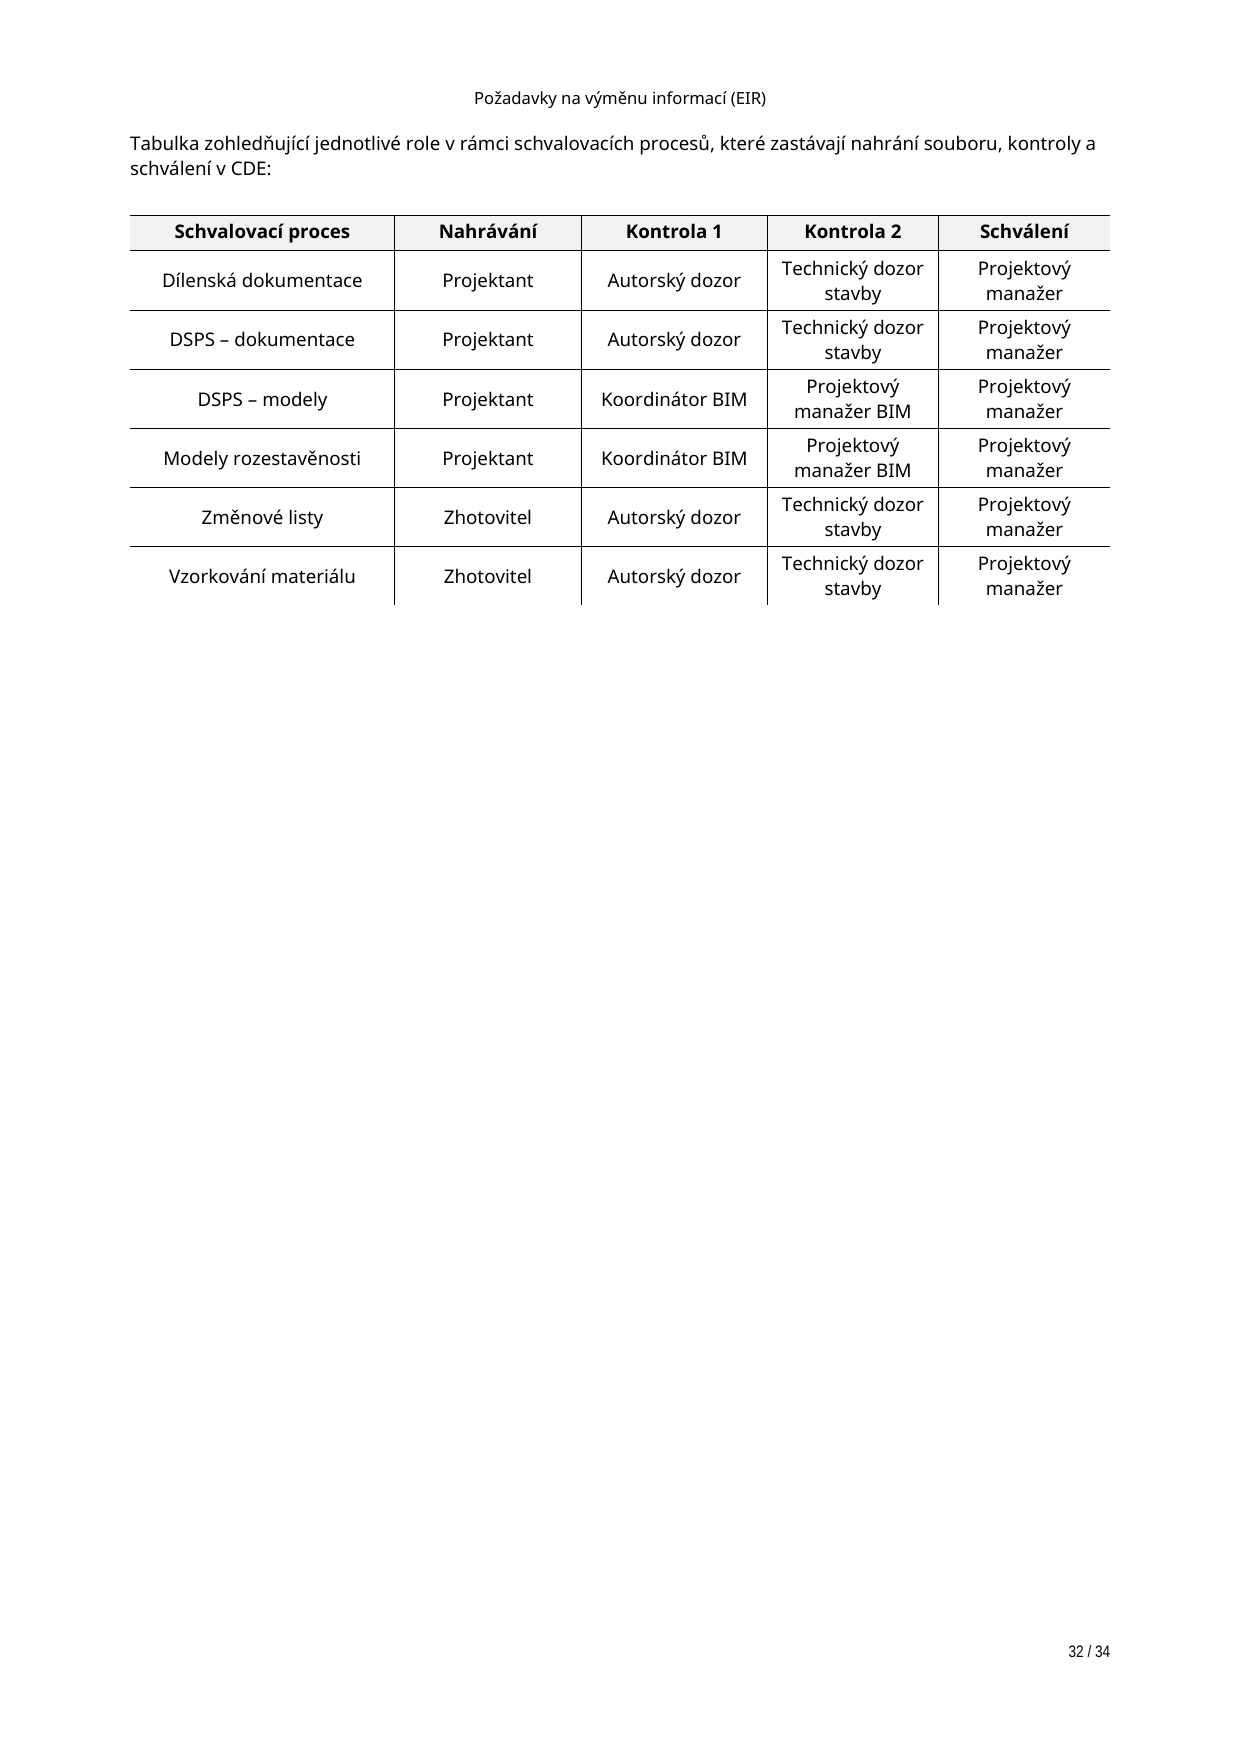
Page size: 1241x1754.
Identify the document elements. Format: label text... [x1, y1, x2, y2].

table_cell Projektový manažer [939, 370, 1110, 428]
table_cell Koordinátor BIM [582, 429, 767, 487]
table_cell Technický dozor stavby [768, 311, 938, 368]
table_cell Změnové listy [130, 488, 394, 546]
table_cell Projektový manažer [939, 488, 1110, 546]
table_cell Autorský dozor [582, 251, 767, 309]
table_header Schvalovací proces [130, 216, 394, 250]
text Tabulka zohledňující jednotlivé role v rámci schvalovacích procesů, které zastávají nahrání souboru, kontroly a schválení v CDE: [130, 130, 1110, 181]
table_cell Autorský dozor [582, 488, 767, 546]
table_cell Projektant [395, 311, 581, 368]
table_cell Projektový manažer BIM [768, 429, 938, 487]
table_cell Autorský dozor [582, 311, 767, 368]
table_cell Dílenská dokumentace [130, 251, 394, 309]
table_cell Projektant [395, 370, 581, 428]
table_cell Technický dozor stavby [768, 547, 938, 605]
table_cell Projektový manažer [939, 251, 1110, 309]
table_cell Vzorkování materiálu [130, 547, 394, 605]
table_cell Projektový manažer [939, 547, 1110, 605]
table_cell DSPS – modely [130, 370, 394, 428]
table_cell Zhotovitel [395, 488, 581, 546]
table_header Kontrola 2 [768, 216, 938, 250]
table_cell Projektant [395, 429, 581, 487]
table_cell Zhotovitel [395, 547, 581, 605]
table_cell Projektový manažer [939, 429, 1110, 487]
table_header Schválení [939, 216, 1110, 250]
table_cell Koordinátor BIM [582, 370, 767, 428]
table_header Nahrávání [395, 216, 581, 250]
table_header Kontrola 1 [582, 216, 767, 250]
table_cell Projektový manažer BIM [768, 370, 938, 428]
table_cell Autorský dozor [582, 547, 767, 605]
table_cell Modely rozestavěnosti [130, 429, 394, 487]
table_cell Technický dozor stavby [768, 488, 938, 546]
table_cell DSPS – dokumentace [130, 311, 394, 368]
table_cell Projektant [395, 251, 581, 309]
table_cell Projektový manažer [939, 311, 1110, 368]
table_cell Technický dozor stavby [768, 251, 938, 309]
